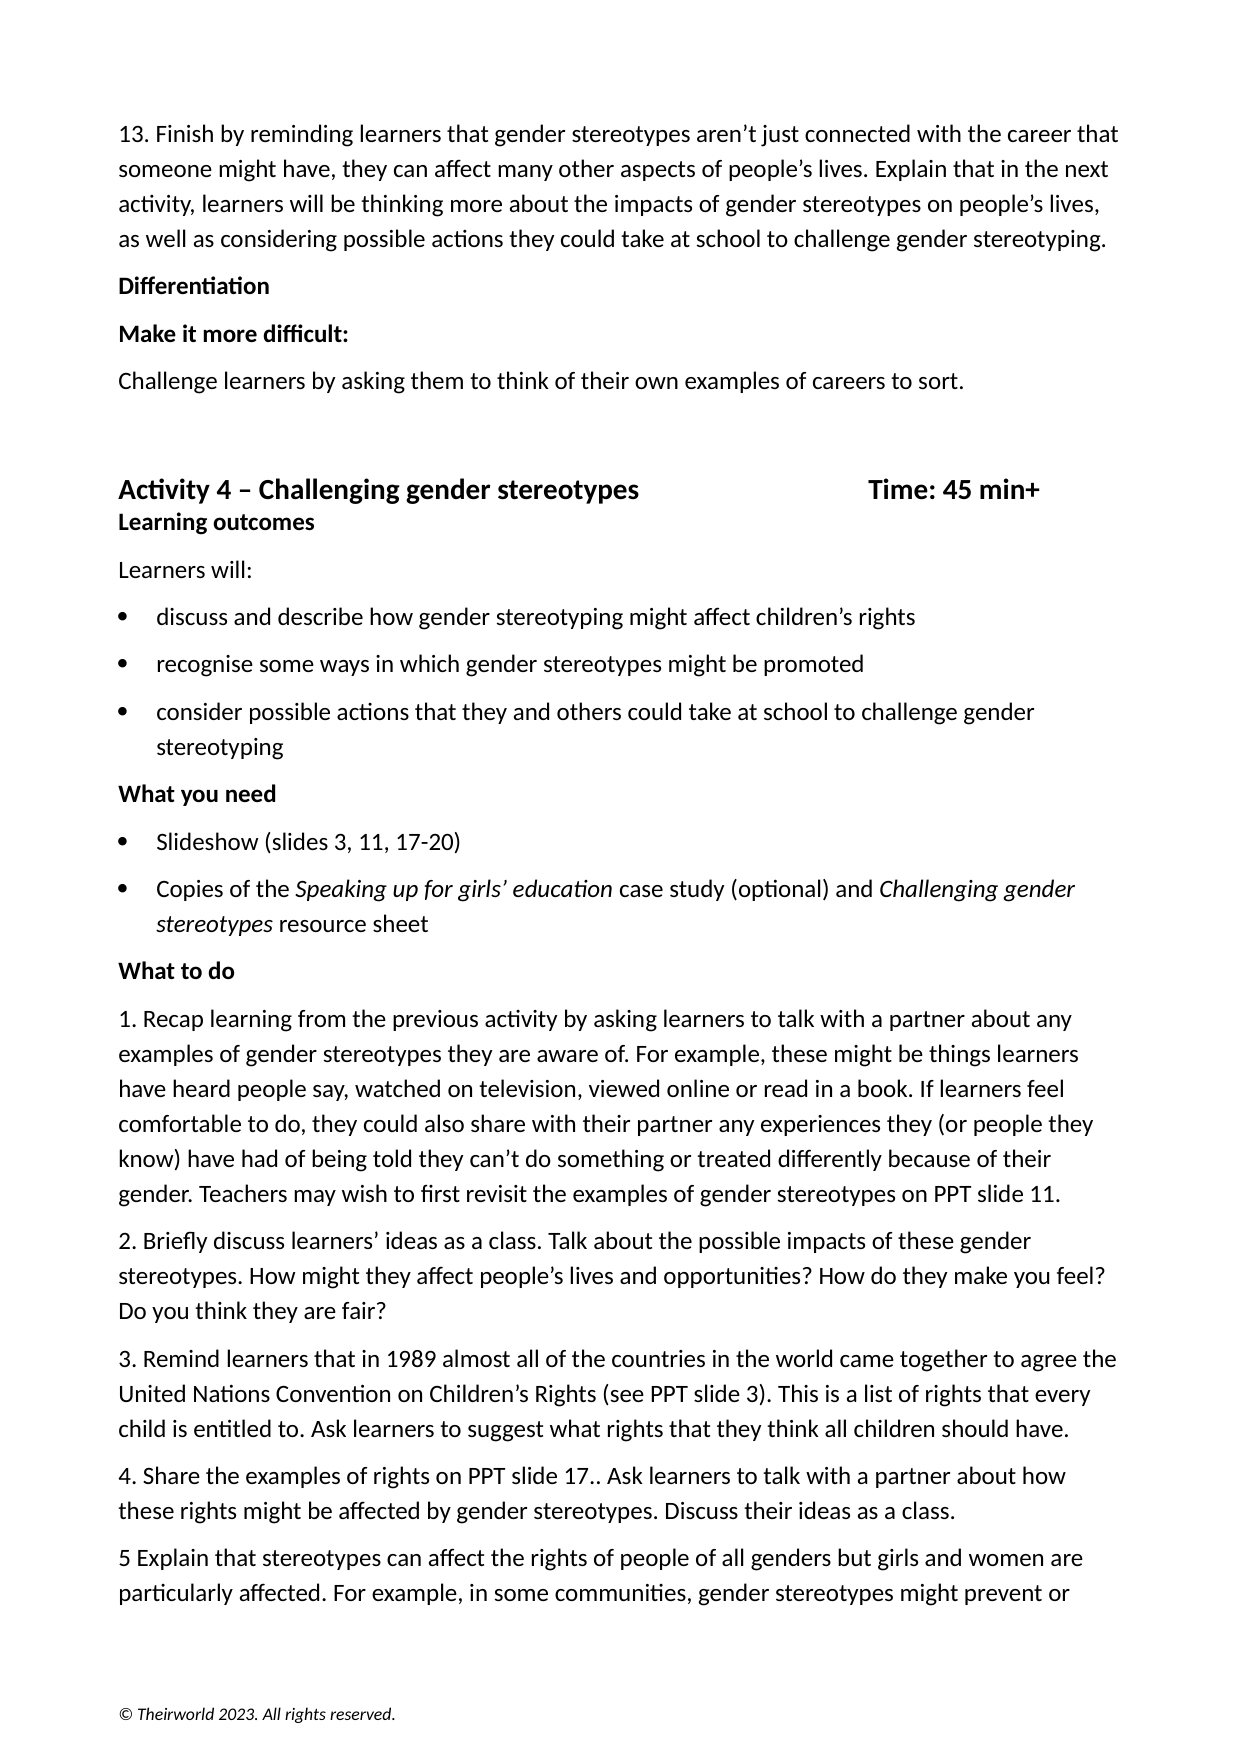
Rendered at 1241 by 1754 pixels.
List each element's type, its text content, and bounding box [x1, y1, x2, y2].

text Challenge learners by asking them to think of their own examples of careers to sort. [118, 365, 1122, 396]
text 3. Remind learners that in 1989 almost all of the countries in the world came together to agree the United Nations Convention on Children’s Rights (see PPT slide 3). This is a list of rights that every child is entitled to. Ask learners to suggest what rights that they think all children should have. [118, 1343, 1122, 1443]
text 1. Recap learning from the previous activity by asking learners to talk with a partner about any examples of gender stereotypes they are aware of. For example, these might be things learners have heard people say, watched on television, viewed online or read in a book. If learners feel comfortable to do, they could also share with their partner any experiences they (or people they know) have had of being told they can’t do something or treated differently because of their gender. Teachers may wish to first revisit the examples of gender stereotypes on PPT slide 11. [118, 1003, 1122, 1208]
subtitle Activity 4 – Challenging gender stereotypes Time: 45 min+ [118, 471, 1122, 506]
list Copies of the Speaking up for girls’ education case study (optional) and Challenging gender stereotypes resource sheet [118, 873, 1122, 939]
list recognise some ways in which gender stereotypes might be promoted [118, 648, 1122, 679]
text 13. Finish by reminding learners that gender stereotypes aren’t just connected with the career that someone might have, they can affect many other aspects of people’s lives. Explain that in the next activity, learners will be thinking more about the impacts of gender stereotypes on people’s lives, as well as considering possible actions they could take at school to challenge gender stereotyping. [118, 118, 1122, 254]
list consider possible actions that they and others could take at school to challenge gender stereotyping [118, 696, 1122, 761]
text Learning outcomes [118, 506, 1122, 537]
text Learners will: [118, 554, 1122, 584]
text Make it more difficult: [118, 318, 1122, 348]
text 2. Briefly discuss learners’ ideas as a class. Talk about the possible impacts of these gender stereotypes. How might they affect people’s lives and opportunities? How do they make you feel? Do you think they are fair? [118, 1225, 1122, 1326]
text Differentiation [118, 271, 1122, 301]
text What you need [118, 778, 1122, 809]
list Slideshow (slides 3, 11, 17-20) [118, 826, 1122, 856]
text What to do [118, 956, 1122, 986]
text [118, 1542, 1122, 1608]
list discuss and describe how gender stereotyping might affect children’s rights [118, 601, 1122, 632]
text 4. Share the examples of rights on PPT slide 17.. Ask learners to talk with a partner about how these rights might be affected by gender stereotypes. Discuss their ideas as a class. [118, 1460, 1122, 1526]
